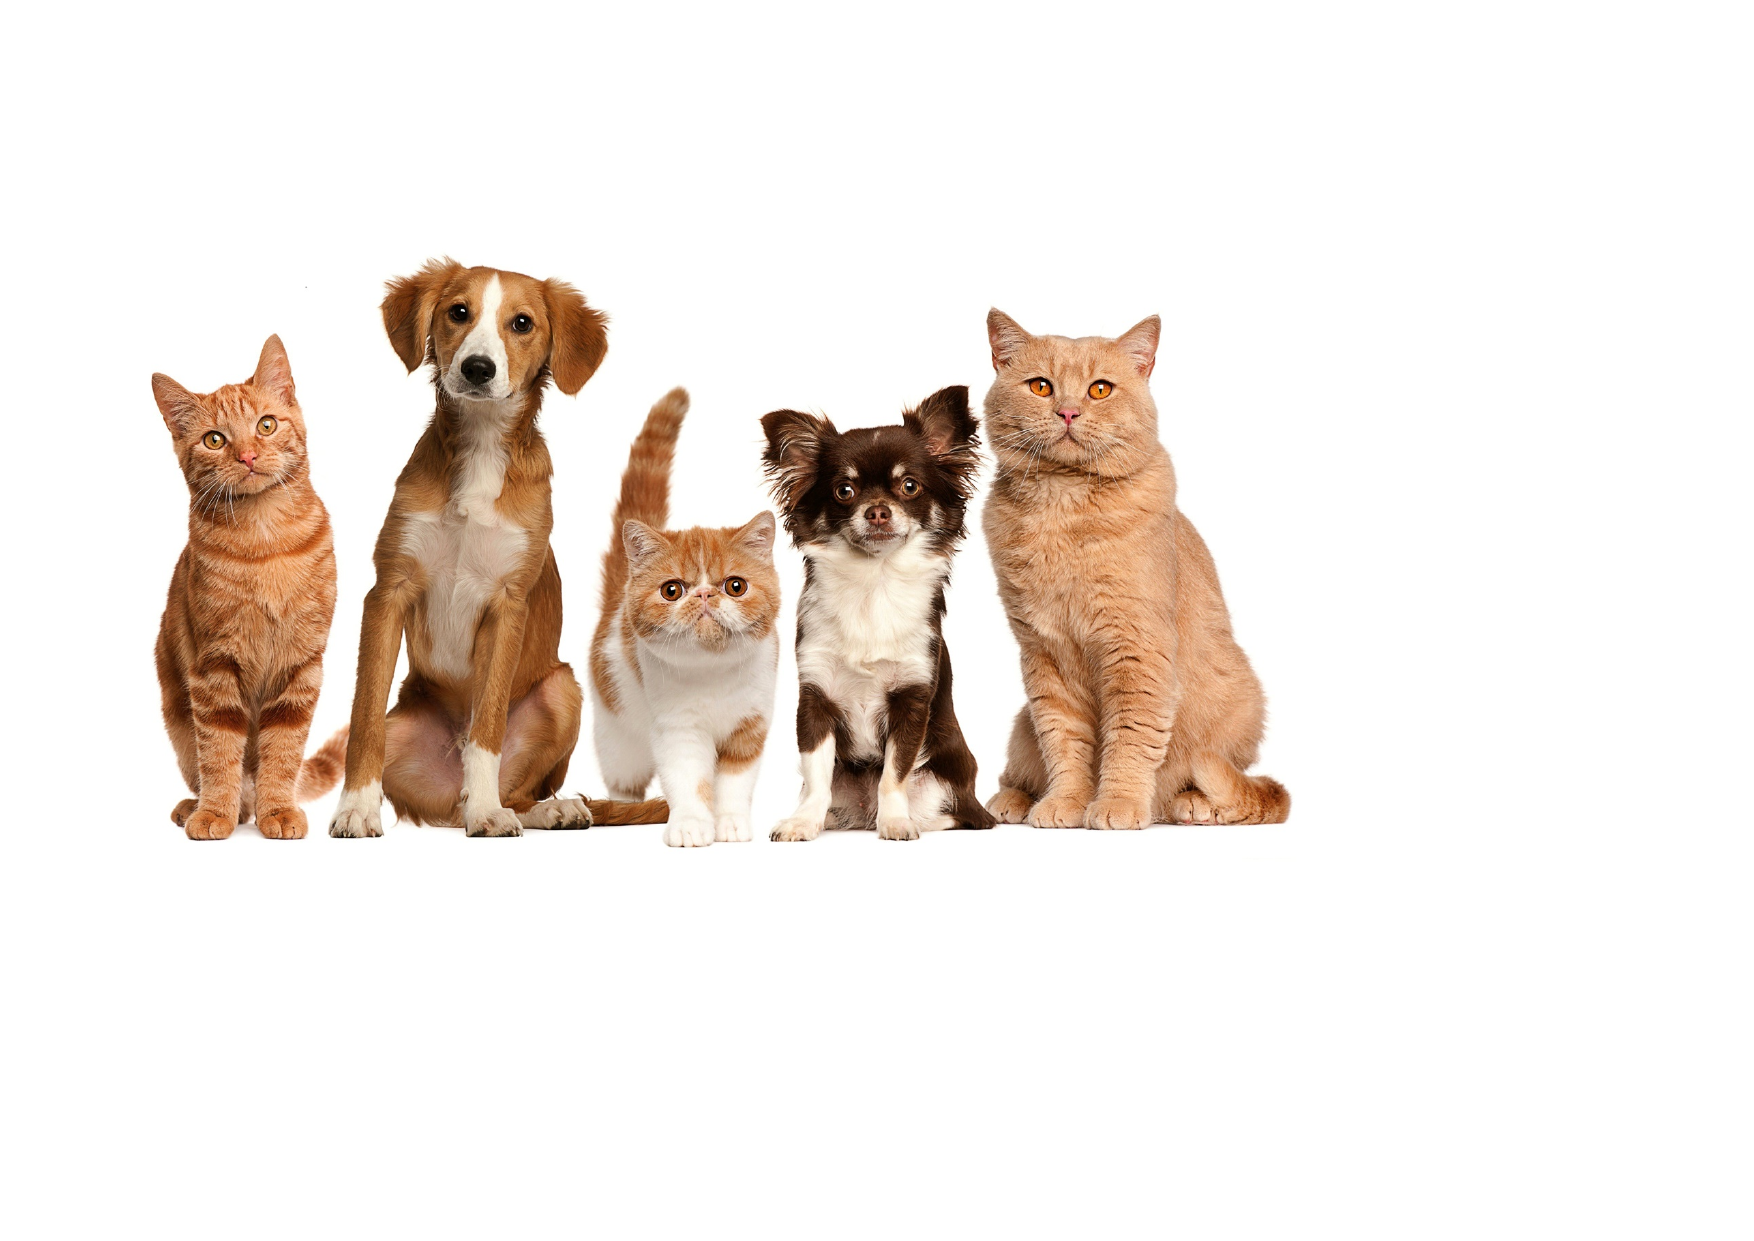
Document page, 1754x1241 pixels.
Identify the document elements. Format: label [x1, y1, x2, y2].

picture [118, 177, 1301, 916]
